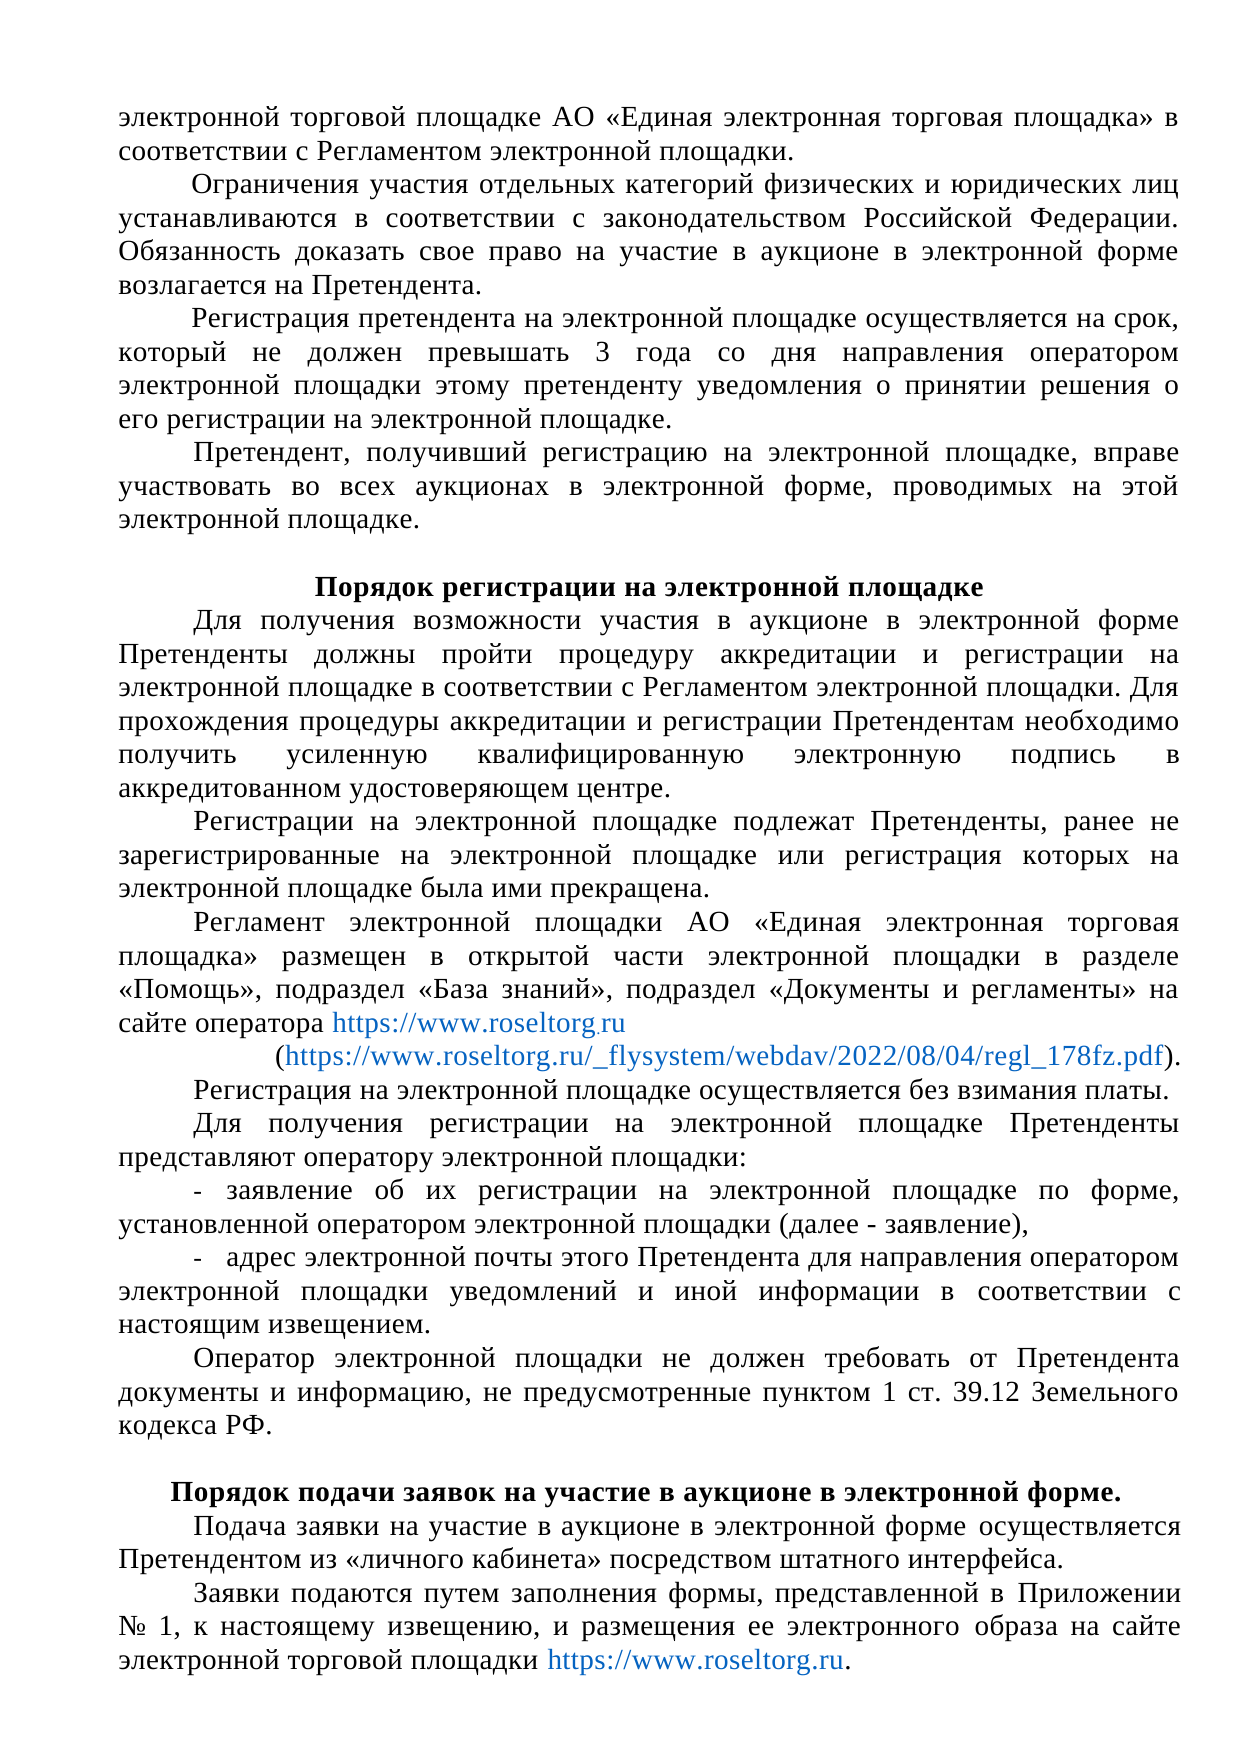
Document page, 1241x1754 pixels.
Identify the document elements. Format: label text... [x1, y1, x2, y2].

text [118, 99, 1181, 166]
text Порядок регистрации на электронной площадке [118, 569, 1181, 602]
text Порядок подачи заявок на участие в аукционе в электронной форме. [118, 1474, 1181, 1508]
text Регистрация на электронной площадке осуществляется без взимания платы. [118, 1072, 1181, 1105]
list адрес электронной почты этого Претендента для направления оператором электронной площадки уведомлений и иной информации в соответствии с настоящим извещением. [118, 1239, 1181, 1340]
text Для получения возможности участия в аукционе в электронной форме Претенденты должны пройти процедуру аккредитации и регистрации на электронной площадке в соответствии с Регламентом электронной площадки. Для прохождения процедуры аккредитации и регистрации Претендентам необходимо получить усиленную квалифицированную электронную подпись в аккредитованном удостоверяющем центре. [118, 602, 1181, 803]
text Заявки подаются путем заполнения формы, представленной в Приложении № 1, к настоящему извещению, и размещения ее электронного образа на сайте электронной торговой площадки https://www.roseltorg.ru. [118, 1575, 1181, 1676]
text Оператор электронной площадки не должен требовать от Претендента документы и информацию, не предусмотренные пунктом 1 ст. 39.12 Земельного кодекса РФ. [118, 1340, 1181, 1441]
text Претендент, получивший регистрацию на электронной площадке, вправе участвовать во всех аукционах в электронной форме, проводимых на этой электронной площадке. [118, 434, 1181, 535]
text Регистрация претендента на электронной площадке осуществляется на срок, который не должен превышать 3 года со дня направления оператором электронной площадки этому претенденту уведомления о принятии решения о его регистрации на электронной площадке. [118, 300, 1181, 434]
text Регламент электронной площадки АО «Единая электронная торговая площадка» размещен в открытой части электронной площадки в разделе «Помощь», подраздел «База знаний», подраздел «Документы и регламенты» на сайте оператора https://www.roseltorg.ru [118, 904, 1181, 1038]
text Для получения регистрации на электронной площадке Претенденты представляют оператору электронной площадки: [118, 1105, 1181, 1172]
text (https://www.roseltorg.ru/_flysystem/webdav/2022/08/04/regl_178fz.pdf). [118, 1038, 1181, 1072]
text Ограничения участия отдельных категорий физических и юридических лиц устанавливаются в соответствии с законодательством Российской Федерации. Обязанность доказать свое право на участие в аукционе в электронной форме возлагается на Претендента. [118, 166, 1181, 300]
list заявление об их регистрации на электронной площадке по форме, установленной оператором электронной площадки (далее - заявление), [118, 1172, 1181, 1239]
text Подача заявки на участие в аукционе в электронной форме осуществляется Претендентом из «личного кабинета» посредством штатного интерфейса. [118, 1508, 1181, 1575]
text Регистрации на электронной площадке подлежат Претенденты, ранее не зарегистрированные на электронной площадке или регистрация которых на электронной площадке была ими прекращена. [118, 803, 1181, 904]
